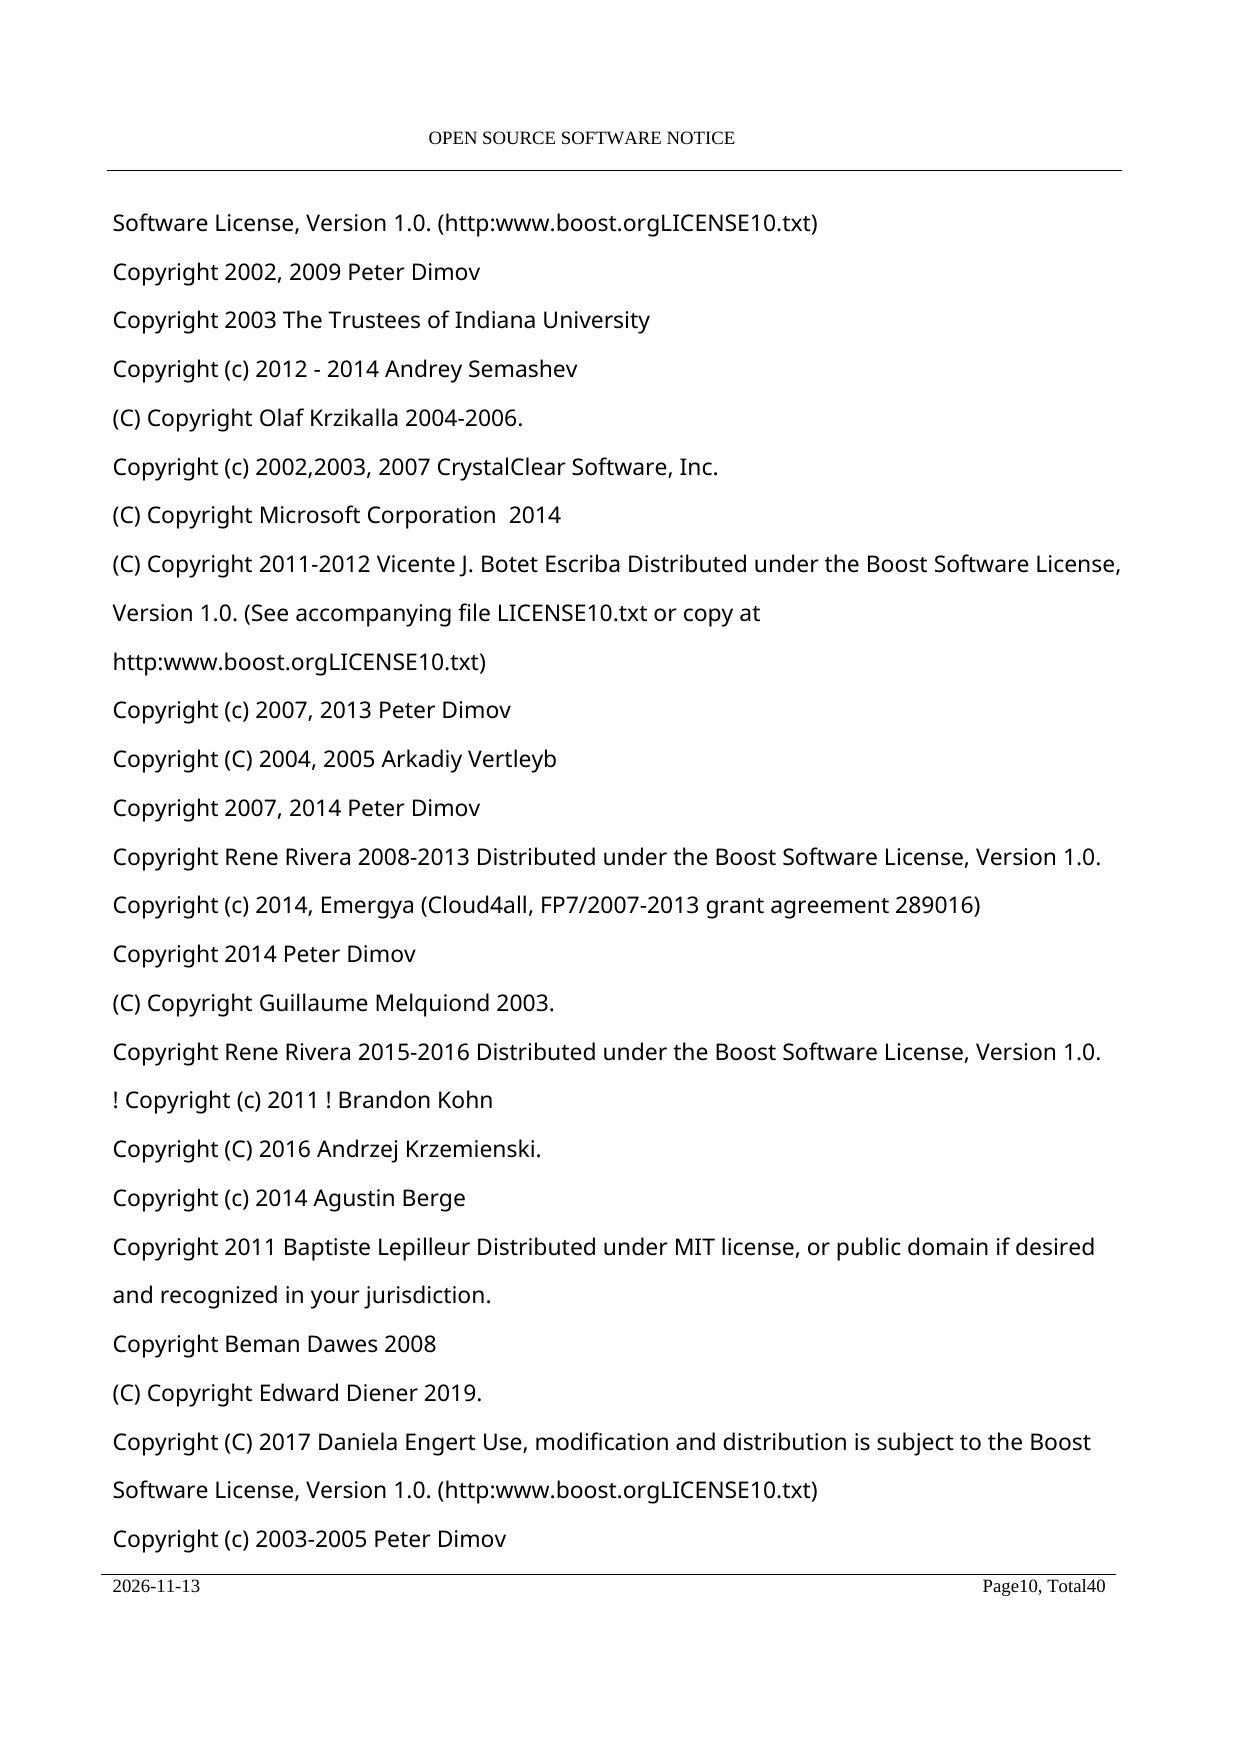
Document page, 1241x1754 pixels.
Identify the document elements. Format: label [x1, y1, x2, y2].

text [112, 206, 1128, 1555]
